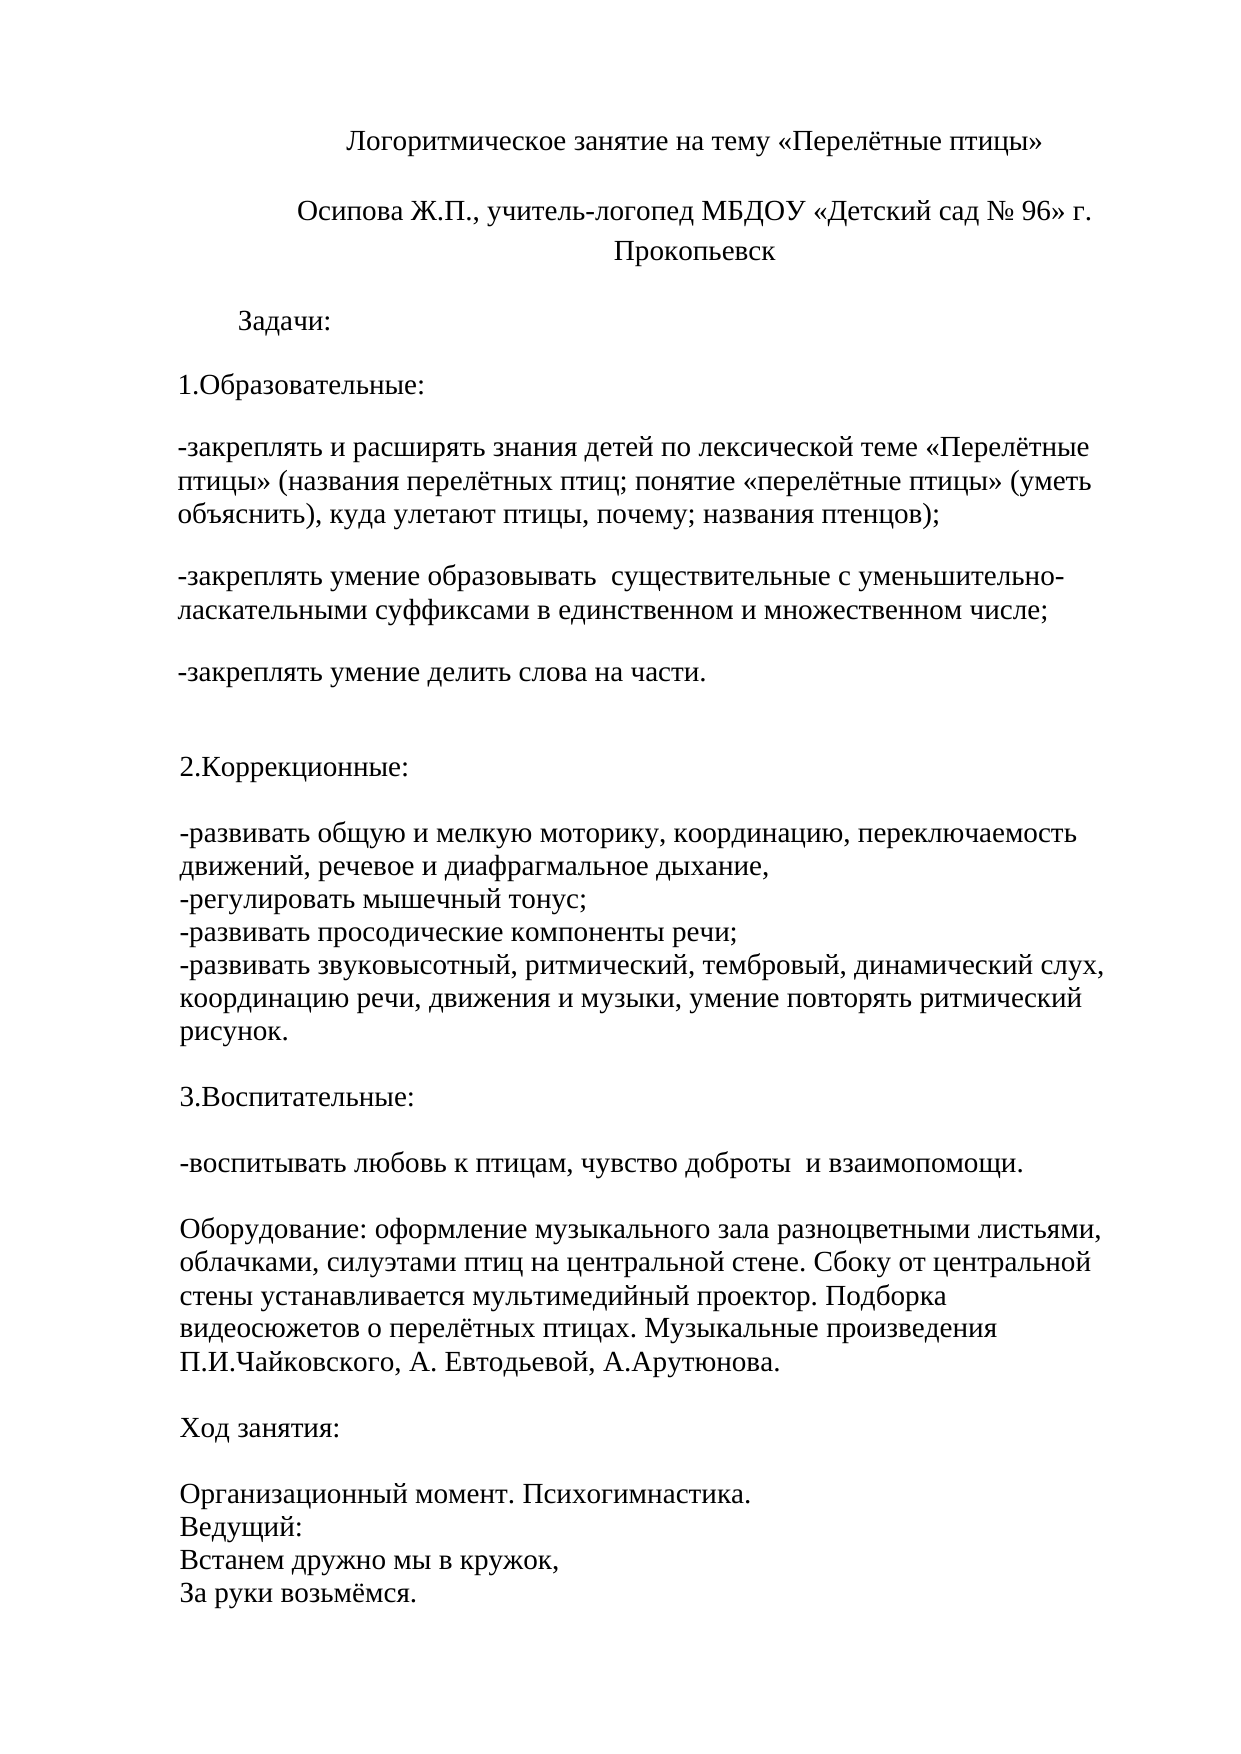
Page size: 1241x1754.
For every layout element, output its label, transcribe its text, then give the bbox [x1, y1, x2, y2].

text Осипова Ж.П., учитель-логопед МБДОУ «Детский сад № 96» г. Прокопьевск [238, 187, 1152, 269]
text -развивать общую и мелкую моторику, координацию, переключаемость движений, речевое и диафрагмальное дыхание, [179, 816, 1110, 882]
text -развивать звуковысотный, ритмический, тембровый, динамический слух, координацию речи, движения и музыки, умение повторять ритмический рисунок. [179, 948, 1110, 1047]
text 3.Воспитательные: [179, 1080, 1110, 1113]
text Ведущий: [179, 1510, 1110, 1543]
text Задачи: [238, 297, 1152, 338]
text -закреплять и расширять знания детей по лексической теме «Перелётные птицы» (названия перелётных птиц; понятие «перелётные птицы» (уметь объяснить), куда улетают птицы, почему; названия птенцов); [177, 429, 1152, 530]
text -регулировать мышечный тонус; [179, 882, 1110, 915]
text Ход занятия: [179, 1411, 1110, 1444]
text -закреплять умение образовывать существительные с уменьшительно-ласкательными суффиксами в единственном и множественном числе; [177, 558, 1152, 626]
text Логоритмическое занятие на тему «Перелётные птицы» [238, 118, 1152, 159]
text Встанем дружно мы в кружок, [179, 1543, 1110, 1576]
text 1.Образовательные: [177, 367, 1152, 400]
text -развивать просодические компоненты речи; [179, 915, 1110, 948]
text Оборудование: оформление музыкального зала разноцветными листьями, облачками, силуэтами птиц на центральной стене. Сбоку от центральной стены устанавливается мультимедийный проектор. Подборка видеосюжетов о перелётных птицах. Музыкальные произведения П.И.Чайковского, А. Евтодьевой, А.Арутюнова. [179, 1212, 1110, 1378]
text 2.Коррекционные: [179, 750, 1110, 783]
text -закреплять умение делить слова на части. [177, 654, 1152, 688]
text За руки возьмёмся. [179, 1576, 1110, 1609]
text -воспитывать любовь к птицам, чувство доброты и взаимопомощи. [179, 1146, 1110, 1179]
text Организационный момент. Психогимнастика. [179, 1477, 1110, 1510]
